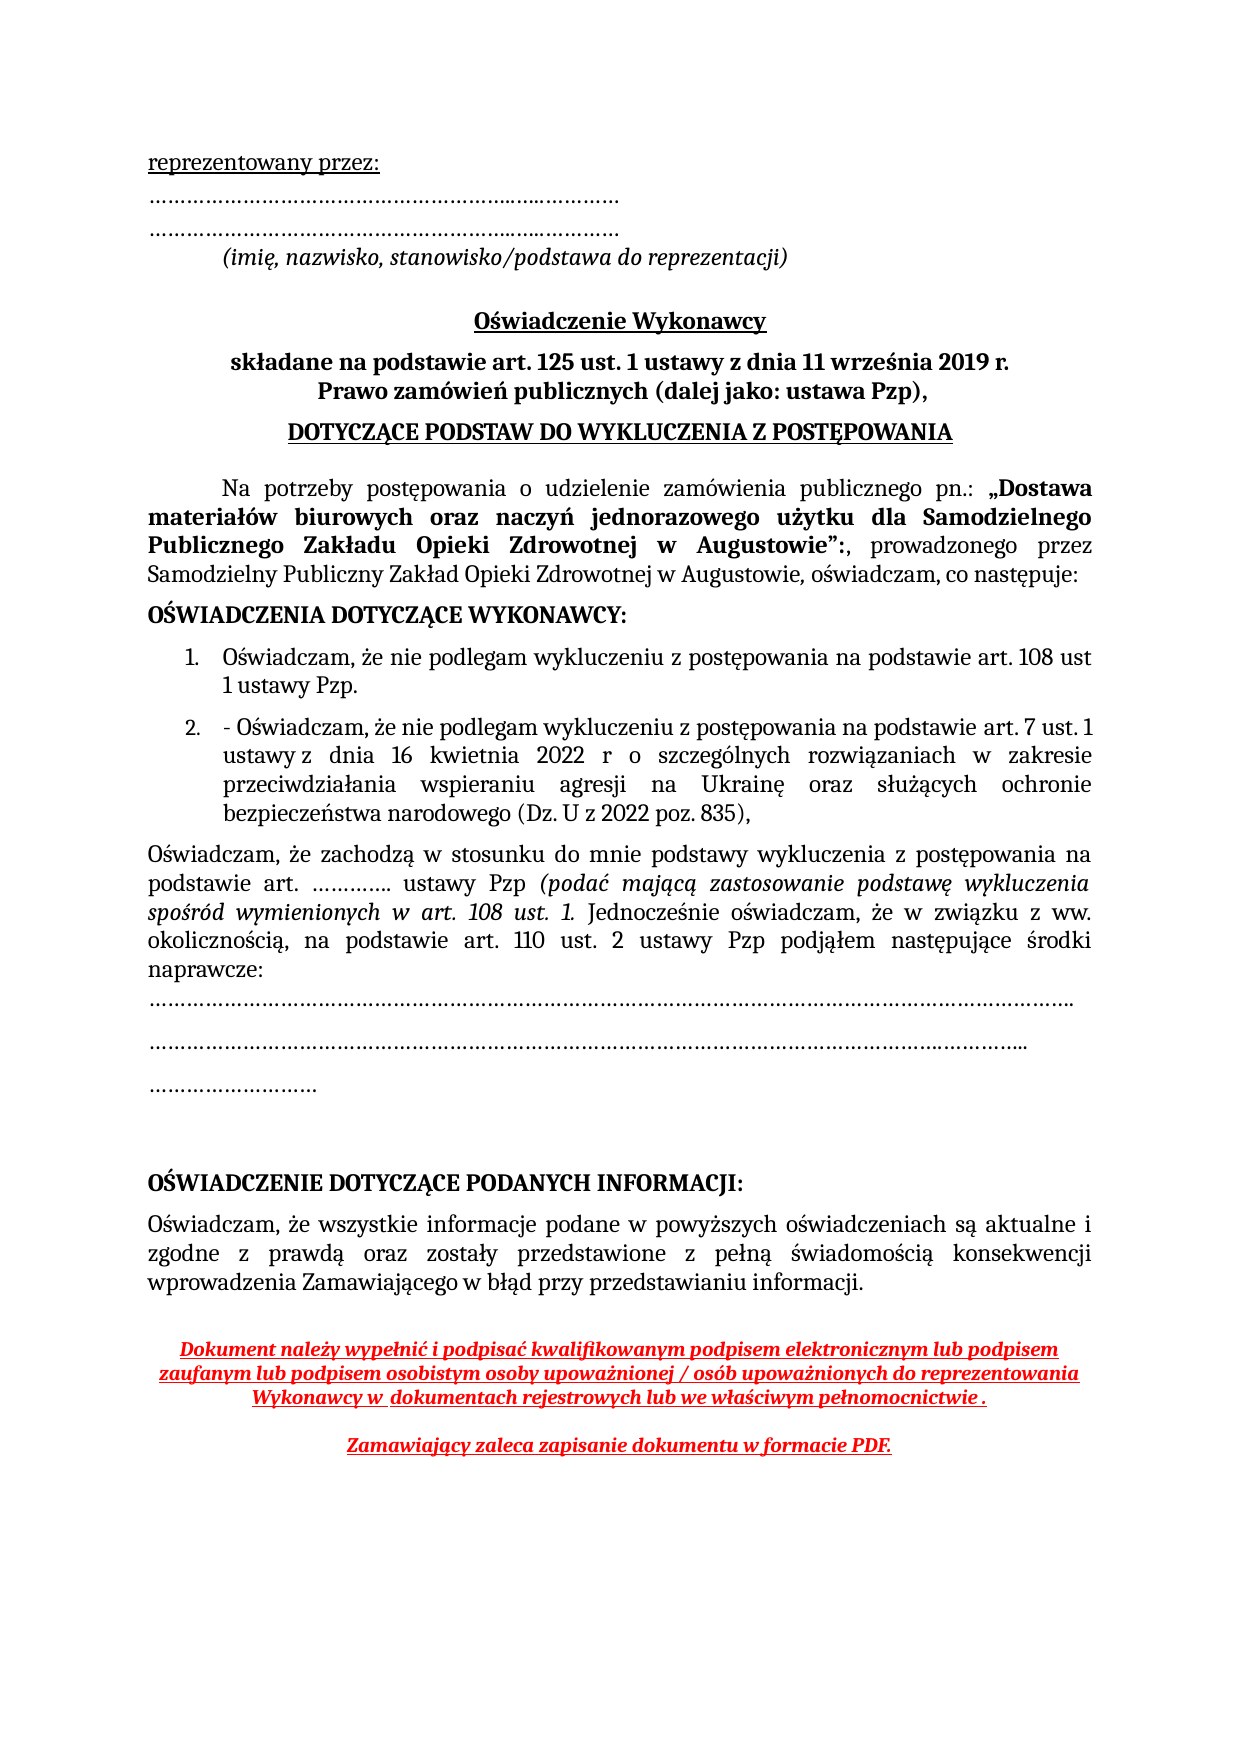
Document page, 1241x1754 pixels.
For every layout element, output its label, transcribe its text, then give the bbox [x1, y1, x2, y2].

text OŚWIADCZENIE DOTYCZĄCE PODANYCH INFORMACJI: [148, 1169, 1093, 1198]
text Na potrzeby postępowania o udzielenie zamówienia publicznego pn.: „Dostawa materiałów biurowych oraz naczyń jednorazowego użytku dla Samodzielnego Publicznego Zakładu Opieki Zdrowotnej w Augustowie”:, prowadzonego przez Samodzielny Publiczny Zakład Opieki Zdrowotnej w Augustowie, oświadczam, co następuje: [148, 474, 1093, 589]
text (imię, nazwisko, stanowisko/podstawa do reprezentacji) [148, 242, 1093, 271]
list Oświadczam, że nie podlegam wykluczeniu z postępowania na podstawie art. 108 ust 1 ustawy Pzp. [185, 643, 1093, 700]
text Prawo zamówień publicznych (dalej jako: ustawa Pzp), [148, 377, 1093, 406]
list - Oświadczam, że nie podlegam wykluczeniu z postępowania na podstawie art. 7 ust. 1 ustawy z dnia 16 kwietnia 2022 r o szczególnych rozwiązaniach w zakresie przeciwdziałania wspieraniu agresji na Ukrainę oraz służących ochronie bezpieczeństwa narodowego (Dz. U z 2022 poz. 835), [185, 713, 1093, 828]
text reprezentowany przez: [148, 148, 1093, 176]
text …………………………………………………..…..………… [148, 181, 651, 209]
text Oświadczenie Wykonawcy [148, 307, 1093, 336]
text składane na podstawie art. 125 ust. 1 ustawy z dnia 11 września 2019 r. [148, 348, 1093, 377]
text OŚWIADCZENIA DOTYCZĄCE WYKONAWCY: [148, 601, 1093, 630]
text ………………………………………………………………………………………………………………………………….……………………………………………………………………………………………………………….…………..……………………… [148, 984, 1093, 1099]
text Dokument należy wypełnić i podpisać kwalifikowanym podpisem elektronicznym lub podpisem zaufanym lub podpisem osobistym osoby upoważnionej / osób upoważnionych do reprezentowania Wykonawcy w dokumentach rejestrowych lub we właściwym pełnomocnictwie . [148, 1338, 1093, 1409]
text Oświadczam, że wszystkie informacje podane w powyższych oświadczeniach są aktualne i zgodne z prawdą oraz zostały przedstawione z pełną świadomością konsekwencji wprowadzenia Zamawiającego w błąd przy przedstawianiu informacji. [148, 1210, 1093, 1296]
text …………………………………………………..…..………… [148, 214, 651, 242]
text Zamawiający zaleca zapisanie dokumentu w formacie PDF. [148, 1433, 1093, 1457]
text DOTYCZĄCE PODSTAW DO WYKLUCZENIA Z POSTĘPOWANIA [148, 418, 1093, 447]
text Oświadczam, że zachodzą w stosunku do mnie podstawy wykluczenia z postępowania na podstawie art. …………. ustawy Pzp (podać mającą zastosowanie podstawę wykluczenia spośród wymienionych w art. 108 ust. 1. Jednocześnie oświadczam, że w związku z ww. okolicznością, na podstawie art. 110 ust. 2 ustawy Pzp podjąłem następujące środki naprawcze: [148, 840, 1093, 984]
